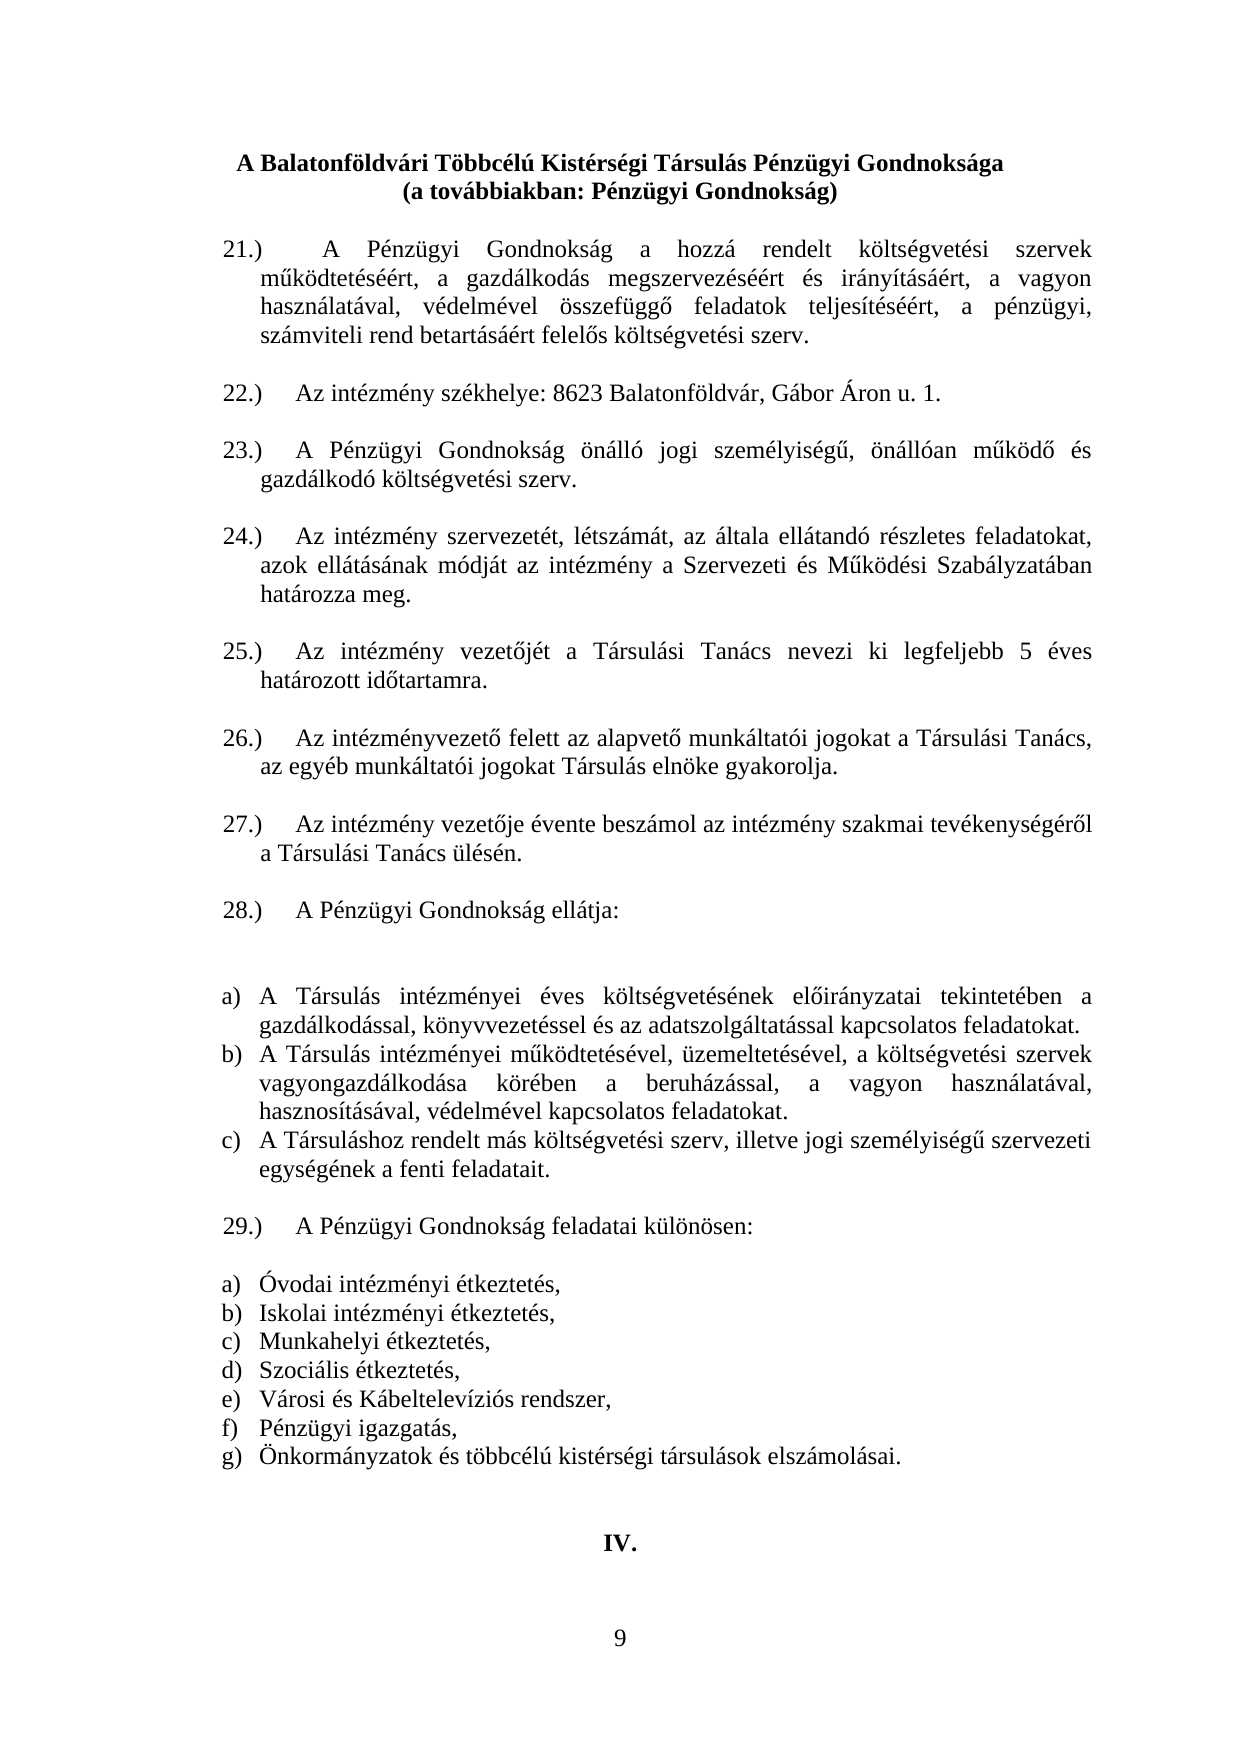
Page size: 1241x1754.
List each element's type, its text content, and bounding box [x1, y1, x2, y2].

list Az intézmény vezetőjét a Társulási Tanács nevezi ki legfeljebb 5 éves határozott időtartamra. [223, 636, 1093, 694]
list Önkormányzatok és többcélú kistérségi társulások elszámolásai. [221, 1441, 1093, 1470]
list Óvodai intézményi étkeztetés, [221, 1269, 1093, 1298]
list A Társuláshoz rendelt más költségvetési szerv, illetve jogi személyiségű szervezeti egységének a fenti feladatait. [221, 1125, 1093, 1183]
list Városi és Kábeltelevíziós rendszer, [221, 1384, 1093, 1413]
list Az intézmény szervezetét, létszámát, az általa ellátandó részletes feladatokat, azok ellátásának módját az intézmény a Szervezeti és Működési Szabályzatában határozza meg. [223, 521, 1093, 608]
list A Pénzügyi Gondnokság önálló jogi személyiségű, önállóan működő és gazdálkodó költségvetési szerv. [223, 435, 1093, 493]
text A Balatonföldvári Többcélú Kistérségi Társulás Pénzügyi Gondnoksága [148, 148, 1093, 176]
list Az intézmény székhelye: 8623 Balatonföldvár, Gábor Áron u. 1. [223, 378, 1093, 406]
text (a továbbiakban: Pénzügyi Gondnokság) [148, 176, 1093, 205]
list Munkahelyi étkeztetés, [221, 1326, 1093, 1355]
list A Társulás intézményei működtetésével, üzemeltetésével, a költségvetési szervek vagyongazdálkodása körében a beruházással, a vagyon használatával, hasznosításával, védelmével kapcsolatos feladatokat. [221, 1039, 1093, 1125]
list Az intézmény vezetője évente beszámol az intézmény szakmai tevékenységéről a Társulási Tanács ülésén. [223, 809, 1093, 866]
list Szociális étkeztetés, [221, 1355, 1093, 1384]
list A Pénzügyi Gondnokság feladatai különösen: [223, 1211, 1093, 1240]
text IV. [148, 1528, 1093, 1556]
list Az intézményvezető felett az alapvető munkáltatói jogokat a Társulási Tanács, az egyéb munkáltatói jogokat Társulás elnöke gyakorolja. [223, 723, 1093, 780]
list A Pénzügyi Gondnokság ellátja: [223, 895, 1093, 924]
list A Pénzügyi Gondnokság a hozzá rendelt költségvetési szervek működtetéséért, a gazdálkodás megszervezéséért és irányításáért, a vagyon használatával, védelmével összefüggő feladatok teljesítéséért, a pénzügyi, számviteli rend betartásáért felelős költségvetési szerv. [223, 234, 1093, 349]
list A Társulás intézményei éves költségvetésének előirányzatai tekintetében a gazdálkodással, könyvvezetéssel és az adatszolgáltatással kapcsolatos feladatokat. [221, 981, 1093, 1039]
list Iskolai intézményi étkeztetés, [221, 1298, 1093, 1326]
list Pénzügyi igazgatás, [221, 1413, 1093, 1441]
